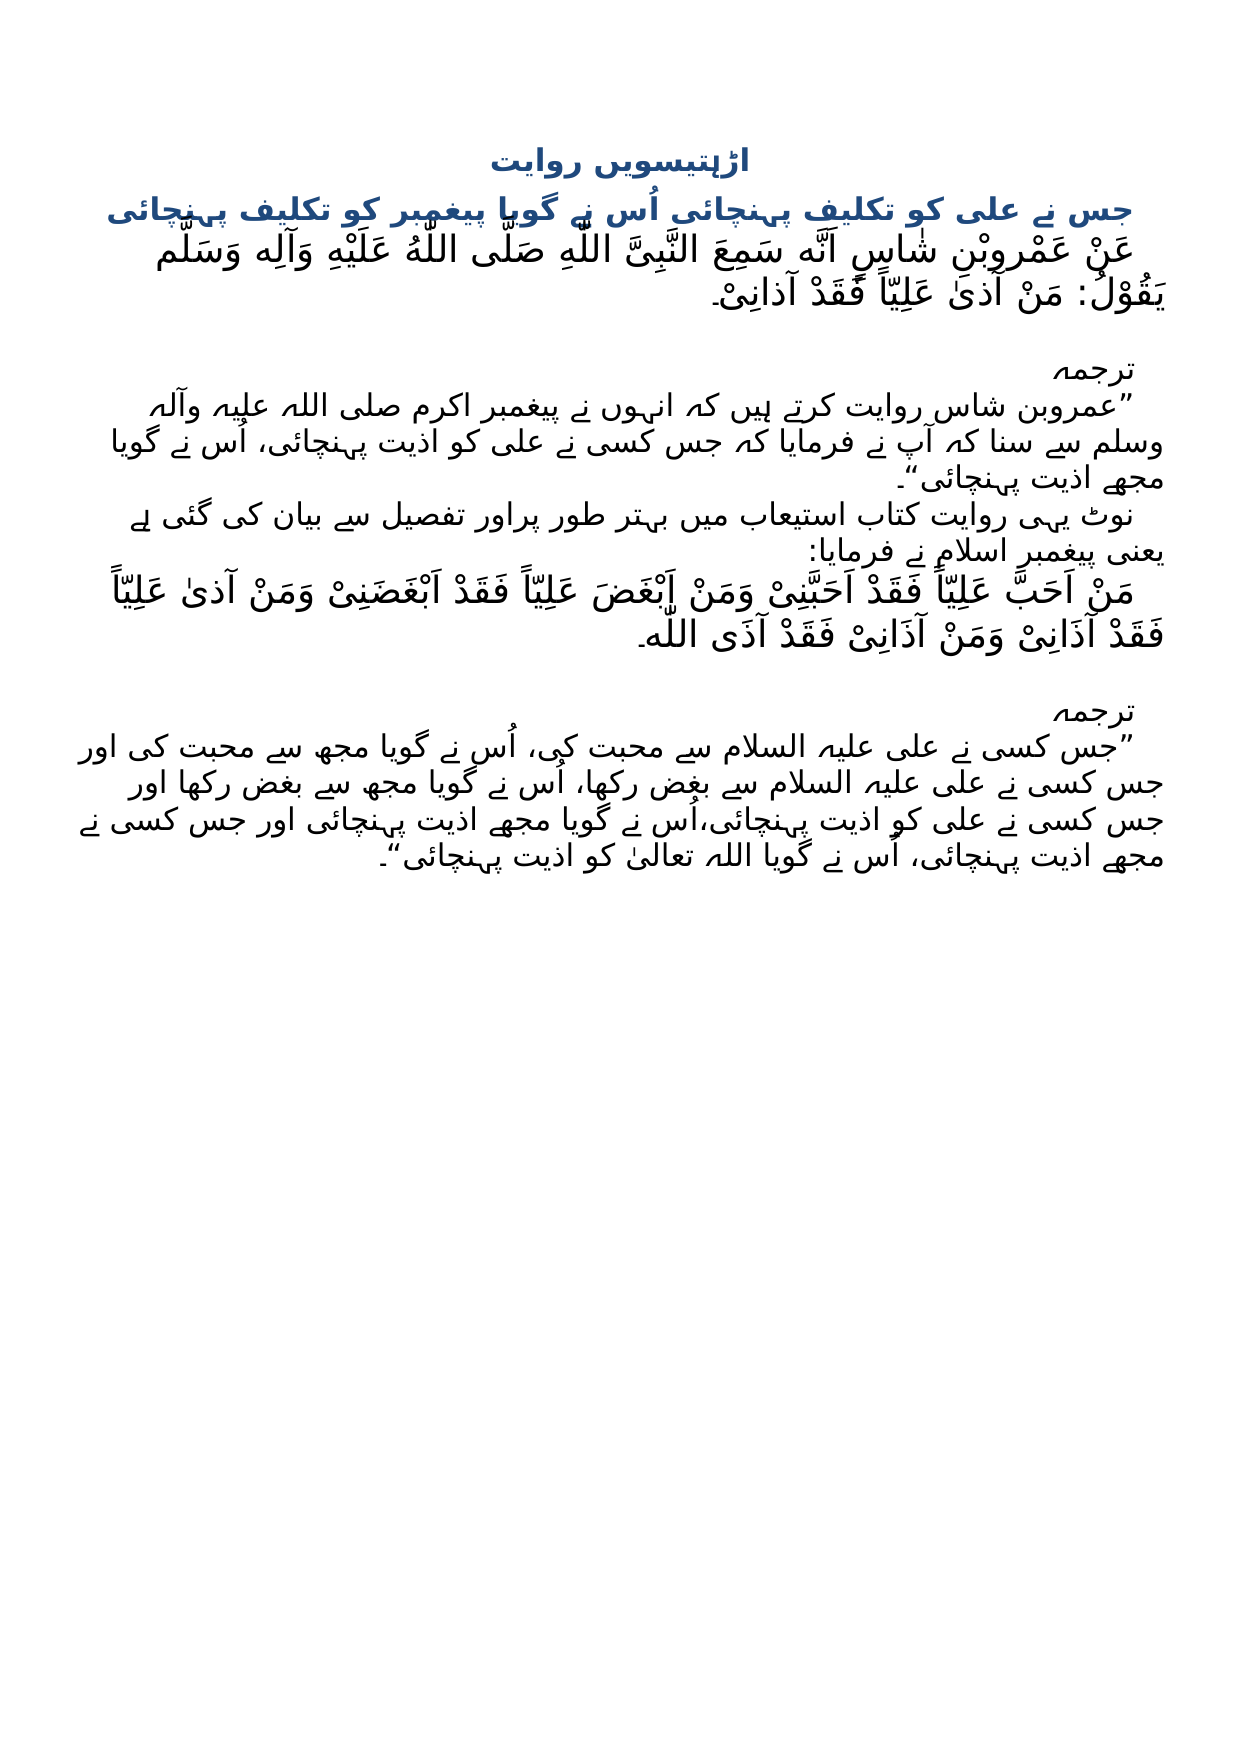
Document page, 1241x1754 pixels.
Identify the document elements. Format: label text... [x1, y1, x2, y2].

text ”عمروبن شاس روایت کرتے ہیں کہ انہوں نے پیغمبر اکرم صلی اللہ علیہ وآلہ وسلم سے سنا کہ آپ نے فرمایا کہ جس کسی نے علی کو اذیت پہنچائی، اُس نے گویا مجھے اذیت پہنچائی“۔ [75, 387, 1165, 496]
text ترجمہ [75, 351, 1165, 387]
subtitle جس نے علی کو تکلیف پہنچائی اُس نے گویا پیغمبر کو تکلیف پہنچائی [75, 191, 1165, 227]
subtitle اڑہتیسویں روایت [75, 142, 1165, 178]
text عَنْ عَمْروبْنِ شٰاسٍ اَنَّه سَمِعَ النَّبِیَّ اللّٰهِ صَلَّی اللّٰهُ عَلَیْهِ وَآلِه وَسَلَّم یَقُوْلُ: مَنْ آذیٰ عَلِیّاً فَقَدْ آذانِیْ۔ [75, 227, 1165, 315]
text نوٹ یہی روایت کتاب استیعاب میں بہتر طور پراور تفصیل سے بیان کی گئی ہے یعنی پیغمبر اسلام نے فرمایا: [75, 496, 1165, 569]
text مَنْ اَحَبَّ عَلِیّاً فَقَدْ اَحَبَّنِیْ وَمَنْ اَبْغَضَ عَلِیّاً فَقَدْ اَبْغَضَنِیْ وَمَنْ آذیٰ عَلِیّاً فَقَدْ آذَانِیْ وَمَنْ آذَانِیْ فَقَدْ آذَی اللّٰه۔ [75, 569, 1165, 656]
text ”جس کسی نے علی علیہ السلام سے محبت کی، اُس نے گویا مجھ سے محبت کی اور جس کسی نے علی علیہ السلام سے بغض رکھا، اُس نے گویا مجھ سے بغض رکھا اور جس کسی نے علی کو اذیت پہنچائی،اُس نے گویا مجھے اذیت پہنچائی اور جس کسی نے مجھے اذیت پہنچائی، اُس نے گویا اللہ تعالیٰ کو اذیت پہنچائی“۔ [75, 728, 1165, 874]
text ترجمہ [75, 692, 1165, 728]
